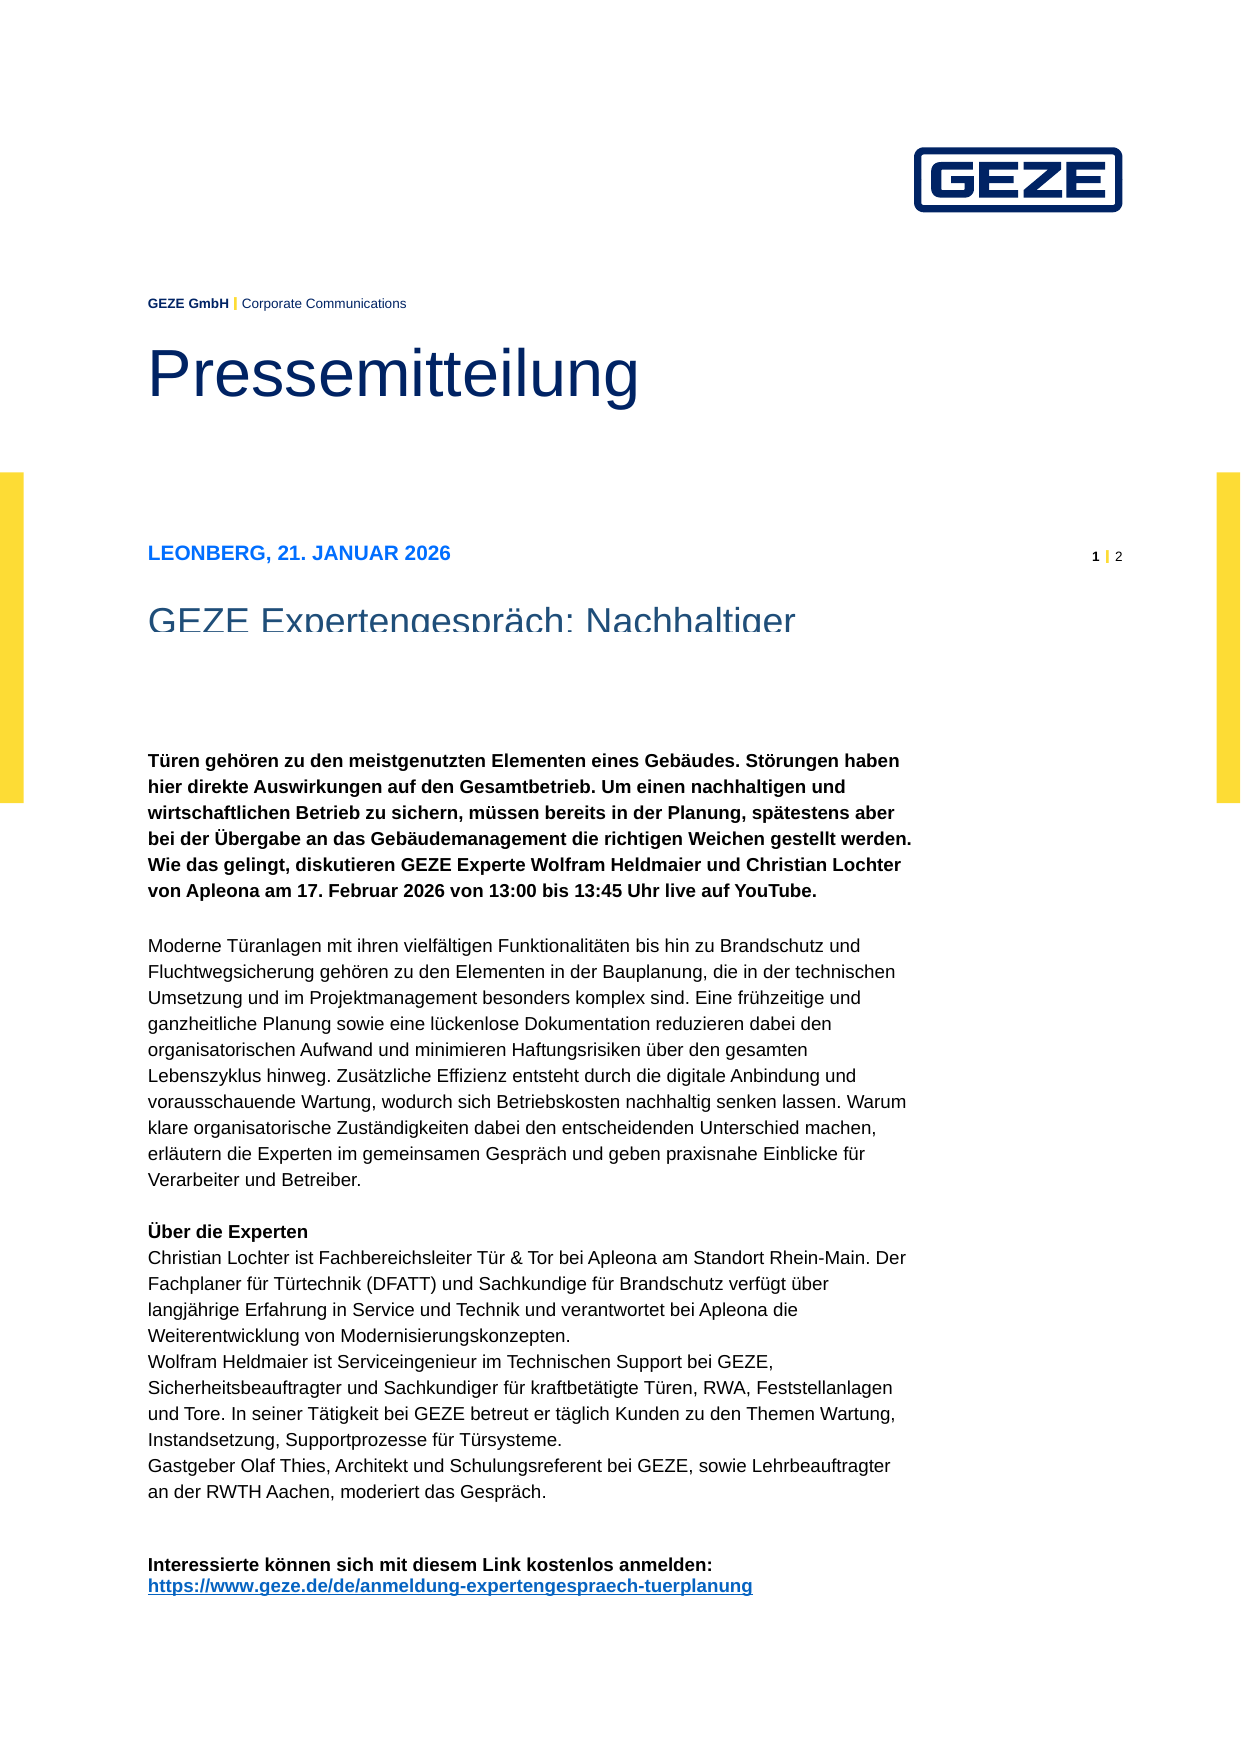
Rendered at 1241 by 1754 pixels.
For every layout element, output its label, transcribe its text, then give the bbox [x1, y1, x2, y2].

text Wolfram Heldmaier ist Serviceingenieur im Technischen Support bei GEZE, Sicherheitsbeauftragter und Sachkundiger für kraftbetätigte Türen, RWA, Feststellanlagen und Tore. In seiner Tätigkeit bei GEZE betreut er täglich Kunden zu den Themen Wartung, Instandsetzung, Supportprozesse für Türsysteme. [148, 1347, 915, 1451]
text Moderne Türanlagen mit ihren vielfältigen Funktionalitäten bis hin zu Brandschutz und Fluchtwegsicherung gehören zu den Elementen in der Bauplanung, die in der technischen Umsetzung und im Projektmanagement besonders komplex sind. Eine frühzeitige und ganzheitliche Planung sowie eine lückenlose Dokumentation reduzieren dabei den organisatorischen Aufwand und minimieren Haftungsrisiken über den gesamten Lebenszyklus hinweg. Zusätzliche Effizienz entsteht durch die digitale Anbindung und vorausschauende Wartung, wodurch sich Betriebskosten nachhaltig senken lassen. Warum klare organisatorische Zuständigkeiten dabei den entscheidenden Unterschied machen, erläutern die Experten im gemeinsamen Gespräch und geben praxisnahe Einblicke für Verarbeiter und Betreiber. [148, 930, 915, 1190]
text Gastgeber Olaf Thies, Architekt und Schulungsreferent bei GEZE, sowie Lehrbeauftragter an der RWTH Aachen, moderiert das Gespräch. [148, 1451, 915, 1503]
text Christian Lochter ist Fachbereichsleiter Tür & Tor bei Apleona am Standort Rhein-Main. Der Fachplaner für Türtechnik (DFATT) und Sachkundige für Brandschutz verfügt über langjährige Erfahrung in Service und Technik und verantwortet bei Apleona die Weiterentwicklung von Modernisierungskonzepten. [148, 1242, 915, 1347]
text Über die Experten [148, 1216, 915, 1242]
text Interessierte können sich mit diesem Link kostenlos anmelden: https://www.geze.de/de/anmeldung-expertengespraech-tuerplanung [148, 1553, 915, 1597]
table_cell GEZE Expertengespräch: Nachhaltiger Türbetrieb – Planung, Übergabe, Wartung und Modernisierung [148, 568, 914, 745]
text Türen gehören zu den meistgenutzten Elementen eines Gebäudes. Störungen haben hier direkte Auswirkungen auf den Gesamtbetrieb. Um einen nachhaltigen und wirtschaftlichen Betrieb zu sichern, müssen bereits in der Planung, spätestens aber bei der Übergabe an das Gebäudemanagement die richtigen Weichen gestellt werden. Wie das gelingt, diskutieren GEZE Experte Wolfram Heldmaier und Christian Lochter von Apleona am 17. Februar 2026 von 13:00 bis 13:45 Uhr live auf YouTube. [148, 745, 915, 901]
table_header Leonberg, [148, 538, 914, 567]
